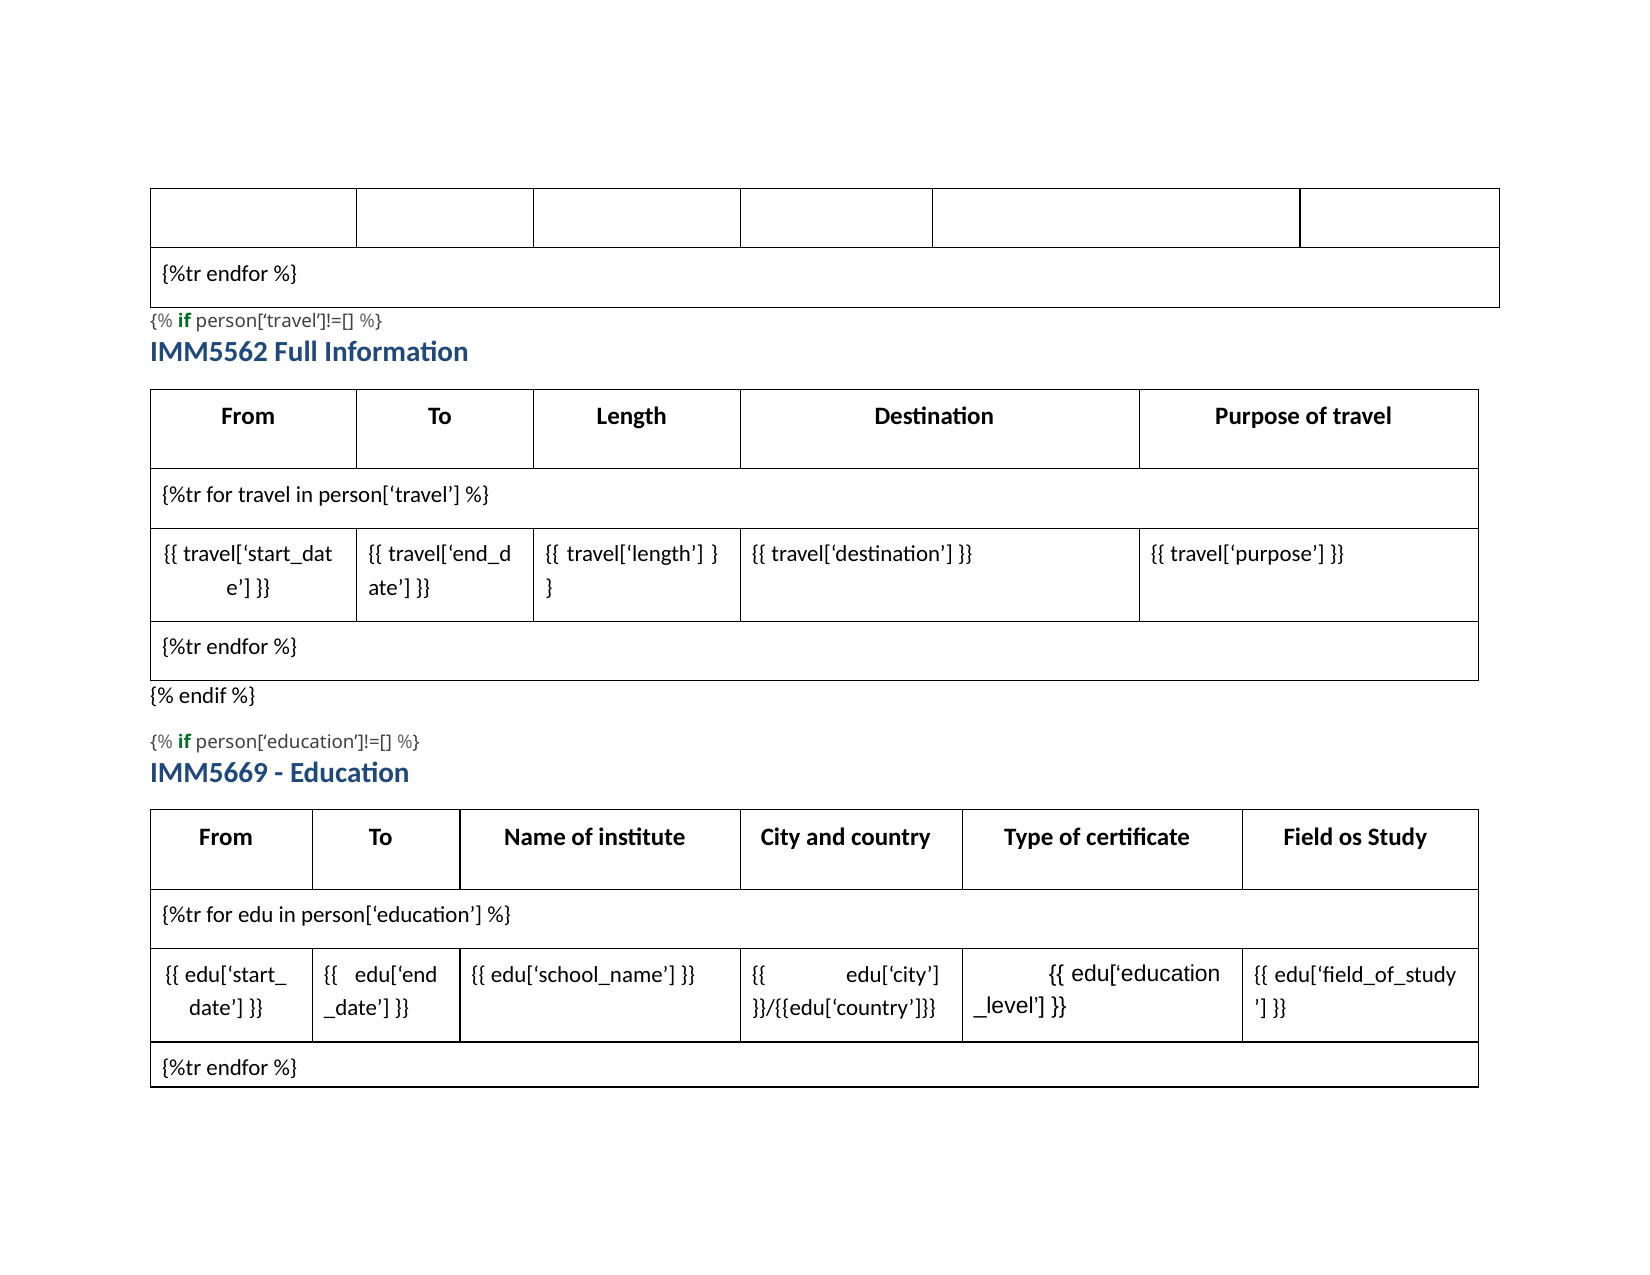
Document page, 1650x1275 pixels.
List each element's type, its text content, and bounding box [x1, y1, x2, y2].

table_header Purpose of travel [1140, 390, 1478, 468]
text {% if person[‘travel’]!=[] %} [150, 308, 1500, 333]
table_cell {{ edu[‘end_date’] }} [313, 949, 459, 1041]
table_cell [151, 189, 356, 247]
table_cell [933, 189, 1299, 247]
table_header Name of institute [461, 810, 740, 888]
text {% endif %} [150, 681, 1500, 709]
table_cell {{ travel[‘end_date’] }} [357, 529, 533, 621]
table_header Field os Study [1243, 810, 1478, 888]
table_header City and country [741, 810, 962, 888]
table_header From [151, 810, 312, 888]
table_cell {{ travel[‘length’] }} [534, 529, 740, 621]
table_cell {{ edu[‘field_of_study’] }} [1243, 949, 1478, 1041]
table_cell {%tr for travel in person[‘travel’] %} [151, 469, 1478, 528]
table_cell {%tr endfor %} [151, 622, 1478, 680]
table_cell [1301, 189, 1499, 247]
table_header From [151, 390, 356, 468]
table_cell {{ edu[‘school_name’] }} [461, 949, 740, 1041]
table_header To [313, 810, 459, 888]
text IMM5669 - Education [150, 754, 1500, 789]
text {% if person[‘education’]!=[] %} [150, 728, 1500, 754]
table_header To [357, 390, 533, 468]
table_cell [357, 189, 533, 247]
table_cell {{ edu[‘education_level’] }} [963, 949, 1242, 1041]
table_cell {{ edu[‘start_date’] }} [151, 949, 312, 1041]
text IMM5562 Full Information [150, 333, 1500, 369]
table_cell {%tr for edu in person[‘education’] %} [151, 890, 1478, 948]
table_cell {{ travel[‘destination’] }} [741, 529, 1139, 621]
table_cell {{ travel[‘purpose’] }} [1140, 529, 1478, 621]
table_header Destination [741, 390, 1139, 468]
table_cell {%tr endfor %} [151, 248, 1499, 307]
table_cell {{ travel[‘start_date’] }} [151, 529, 356, 621]
table_cell {%tr endfor %} [151, 1043, 1478, 1086]
table_header Length [534, 390, 740, 468]
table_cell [741, 189, 932, 247]
table_header Type of certificate [963, 810, 1242, 888]
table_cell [534, 189, 740, 247]
table_cell {{ edu[‘city’] }}/{{edu[‘country’]}} [741, 949, 962, 1041]
